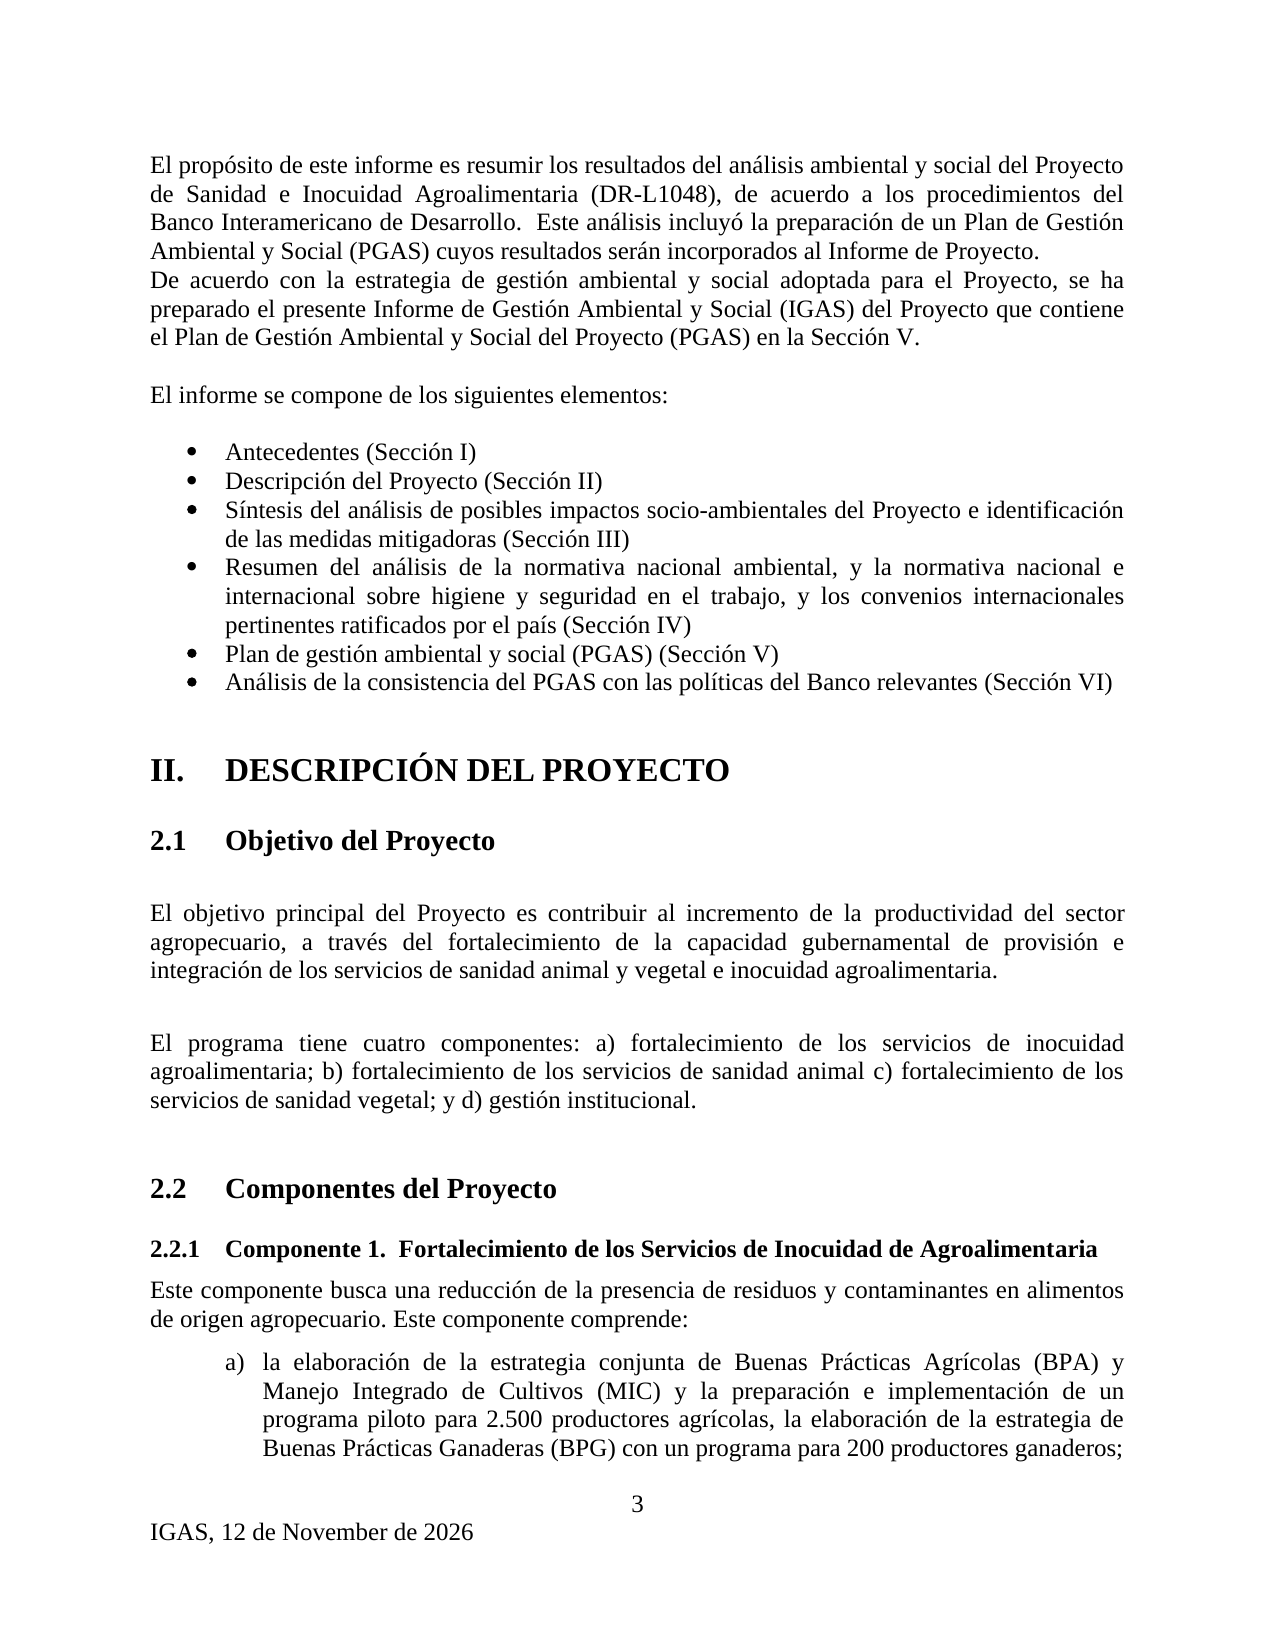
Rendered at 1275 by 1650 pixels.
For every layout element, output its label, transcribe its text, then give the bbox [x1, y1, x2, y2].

list Este componente busca una reducción de la presencia de residuos y contaminantes en alimentos de origen agropecuario. Este componente comprende: [150, 1275, 1125, 1332]
list la elaboración de la estrategia conjunta de Buenas Prácticas Agrícolas (BPA) y Manejo Integrado de Cultivos (MIC) y la preparación e implementación de un programa piloto para 2.500 productores agrícolas, la elaboración de la estrategia de Buenas Prácticas Ganaderas (BPG) con un programa para 200 productores ganaderos; [225, 1347, 1125, 1462]
list Síntesis del análisis de posibles impactos socio-ambientales del Proyecto e identificación de las medidas mitigadoras (Sección III) [187, 495, 1125, 552]
text El programa tiene cuatro componentes: a) fortalecimiento de los servicios de inocuidad agroalimentaria; b) fortalecimiento de los servicios de sanidad animal c) fortalecimiento de los servicios de sanidad vegetal; y d) gestión institucional. [150, 1028, 1125, 1114]
text El propósito de este informe es resumir los resultados del análisis ambiental y social del Proyecto de Sanidad e Inocuidad Agroalimentaria (DR-L1048), de acuerdo a los procedimientos del Banco Interamericano de Desarrollo. Este análisis incluyó la preparación de un Plan de Gestión Ambiental y Social (PGAS) cuyos resultados serán incorporados al Informe de Proyecto. [150, 150, 1125, 265]
list Plan de gestión ambiental y social (PGAS) (Sección V) [187, 639, 1125, 667]
subtitle 2.1 Objetivo del Proyecto [150, 823, 1125, 857]
list Descripción del Proyecto (Sección II) [187, 466, 1125, 495]
text De acuerdo con la estrategia de gestión ambiental y social adoptada para el Proyecto, se ha preparado el presente Informe de Gestión Ambiental y Social (IGAS) del Proyecto que contiene el Plan de Gestión Ambiental y Social del Proyecto (PGAS) en la Sección V. [150, 265, 1125, 351]
list Resumen del análisis de la normativa nacional ambiental, y la normativa nacional e internacional sobre higiene y seguridad en el trabajo, y los convenios internacionales pertinentes ratificados por el país (Sección IV) [187, 552, 1125, 639]
list Componente 1. Fortalecimiento de los Servicios de Inocuidad de Agroalimentaria [150, 1234, 1125, 1262]
list Análisis de la consistencia del PGAS con las políticas del Banco relevantes (Sección VI) [187, 667, 1125, 696]
text El informe se compone de los siguientes elementos: [150, 380, 1125, 409]
subtitle II. DESCRIPCIÓN DEL PROYECTO [150, 750, 1125, 788]
list El objetivo principal del Proyecto es contribuir al incremento de la productividad del sector agropecuario, a través del fortalecimiento de la capacidad gubernamental de provisión e integración de los servicios de sanidad animal y vegetal e inocuidad agroalimentaria. [150, 898, 1125, 984]
subtitle 2.2 Componentes del Proyecto [150, 1171, 1125, 1205]
list Antecedentes (Sección I) [187, 437, 1125, 466]
